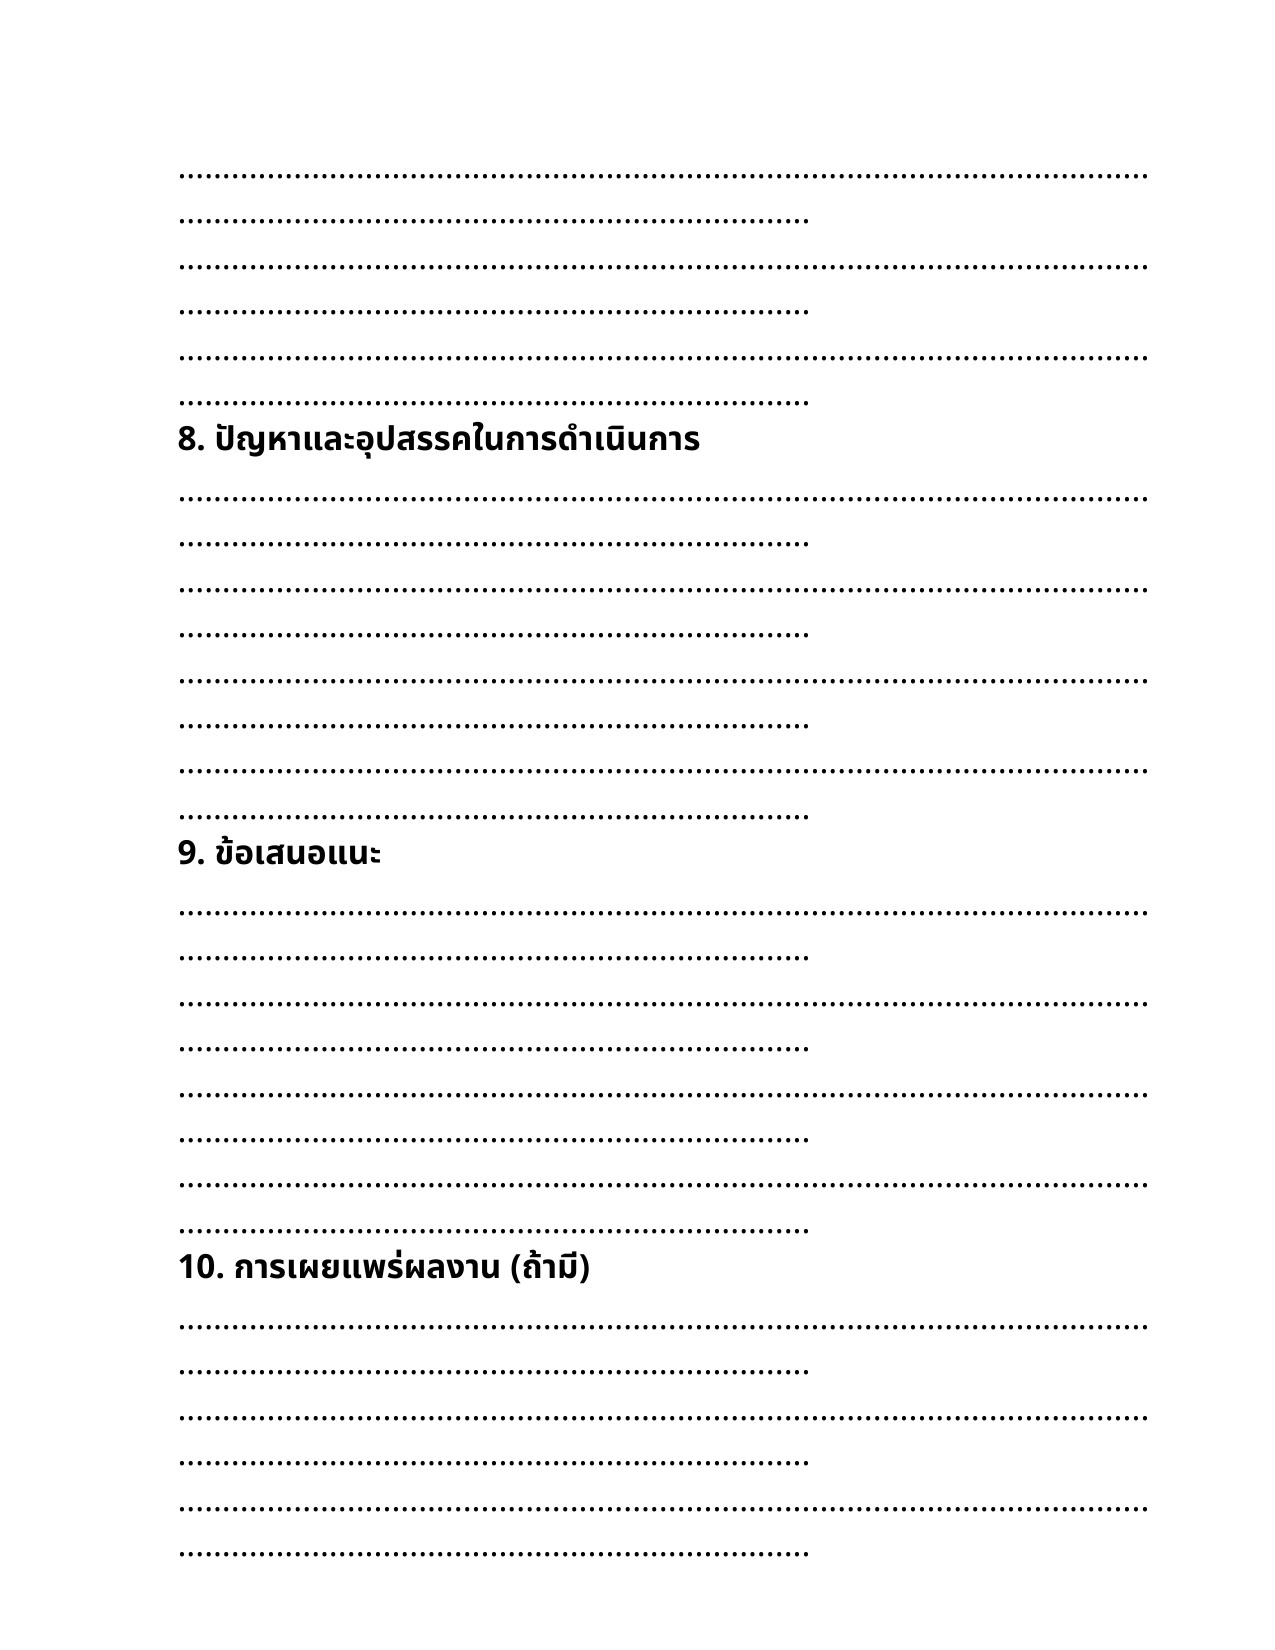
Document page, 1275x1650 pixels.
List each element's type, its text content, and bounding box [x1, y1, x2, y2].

text 9. ข้อเสนอแนะ [177, 829, 1157, 880]
text 8. ปัญหาและอุปสรรคในการดำเนินการ [177, 415, 1157, 466]
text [177, 1475, 1157, 1566]
text 10. การเผยแพร่ผลงาน (ถ้ามี) [177, 1243, 1157, 1294]
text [177, 143, 1157, 233]
